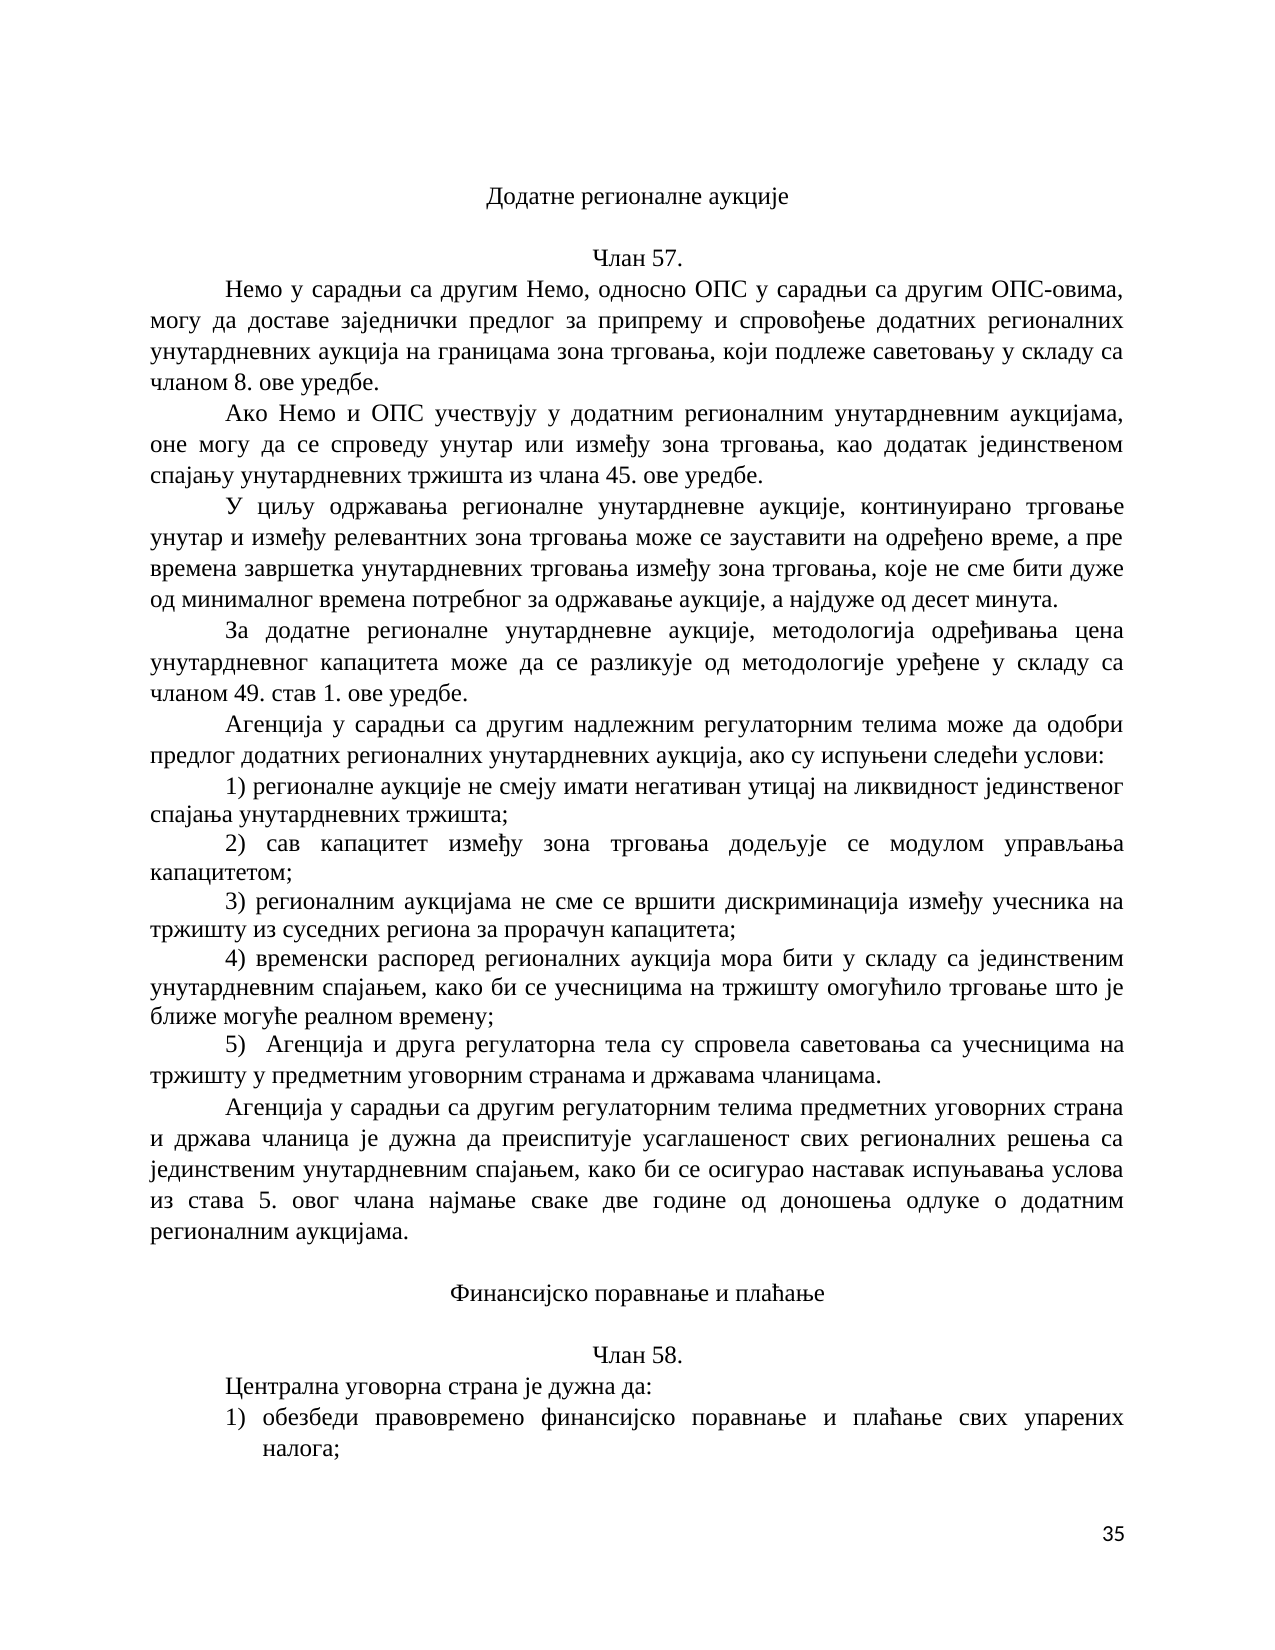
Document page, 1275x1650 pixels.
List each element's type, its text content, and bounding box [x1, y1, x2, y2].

text У циљу одржавања регионалне унутардневне аукције, континуирано трговање унутар и између релевантних зона трговања може се зауставити на одређено време, а пре времена завршетка унутардневних трговања између зона трговања, које не сме бити дуже од минималног времена потребног за одржавање аукције, а најдуже од десет минута. [150, 491, 1125, 613]
text 1) регионалне аукције не смеју имати негативан утицај на ликвидност јединственог спајања унутардневних тржишта; [150, 771, 1125, 828]
text Ако Немо и ОПС учествују у додатним регионалним унутардневним аукцијама, оне могу да се спровeду унутар или између зона трговања, као додатак јединственом спајању унутардневних тржишта из члана 45. ове уредбе. [150, 398, 1125, 489]
text 2) сав капацитет између зона трговања додељује се модулом управљања капацитетом; [150, 828, 1125, 886]
text 4) временски распоред регионалних аукција мора бити у складу са јединственим унутардневним спајањем, како би се учесницима на тржишту омогућило трговање што је ближе могуће реалном времену; [150, 943, 1125, 1029]
text Финансијско поравнање и плаћање [150, 1278, 1125, 1307]
list обезбеди правовремено финансијско поравнање и плаћање свих упарених налога; [225, 1402, 1125, 1462]
text Члан 57. [150, 243, 1125, 272]
text Агенција у сарадњи са другим регулаторним телима предметних уговорних страна и држава чланица је дужна да преиспитује усаглашеност свих регионалних решења са јединственим унутардневним спајањем, како би се осигурао наставак испуњавања услова из става 5. овог члана најмање сваке две године од доношења одлуке о додатним регионалним аукцијама. [150, 1092, 1125, 1244]
text За додатне регионалне унутардневне аукције, методологија одређивања цена унутардневног капацитета може да се разликује од методологије уређене у складу са чланом 49. став 1. ове уредбе. [150, 616, 1125, 706]
text 5) Агенција и друга регулаторна тела су спровела саветовања са учесницима на тржишту у предметним уговорним странама и државама чланицама. [150, 1029, 1125, 1089]
text Централна уговорна страна је дужна да: [150, 1371, 1125, 1400]
text Додатне регионалне аукције [150, 181, 1125, 210]
text 3) регионалним аукцијама не сме се вршити дискриминација између учесника на тржишту из суседних региона за прорачун капацитета; [150, 886, 1125, 943]
text Члан 58. [150, 1340, 1125, 1369]
text Агенција у сарадњи са другим надлежним регулаторним телима може да одобри предлог додатних регионалних унутардневних аукција, ако су испуњени следећи услови: [150, 709, 1125, 768]
text Немо у сарадњи са другим Немо, односно ОПС у сарадњи са другим ОПС-овима, могу да доставе заједнички предлог за припрему и спровођење додатних регионалних унутардневних аукција на границама зона трговања, који подлеже саветовању у складу са чланом 8. ове уредбе. [150, 274, 1125, 396]
